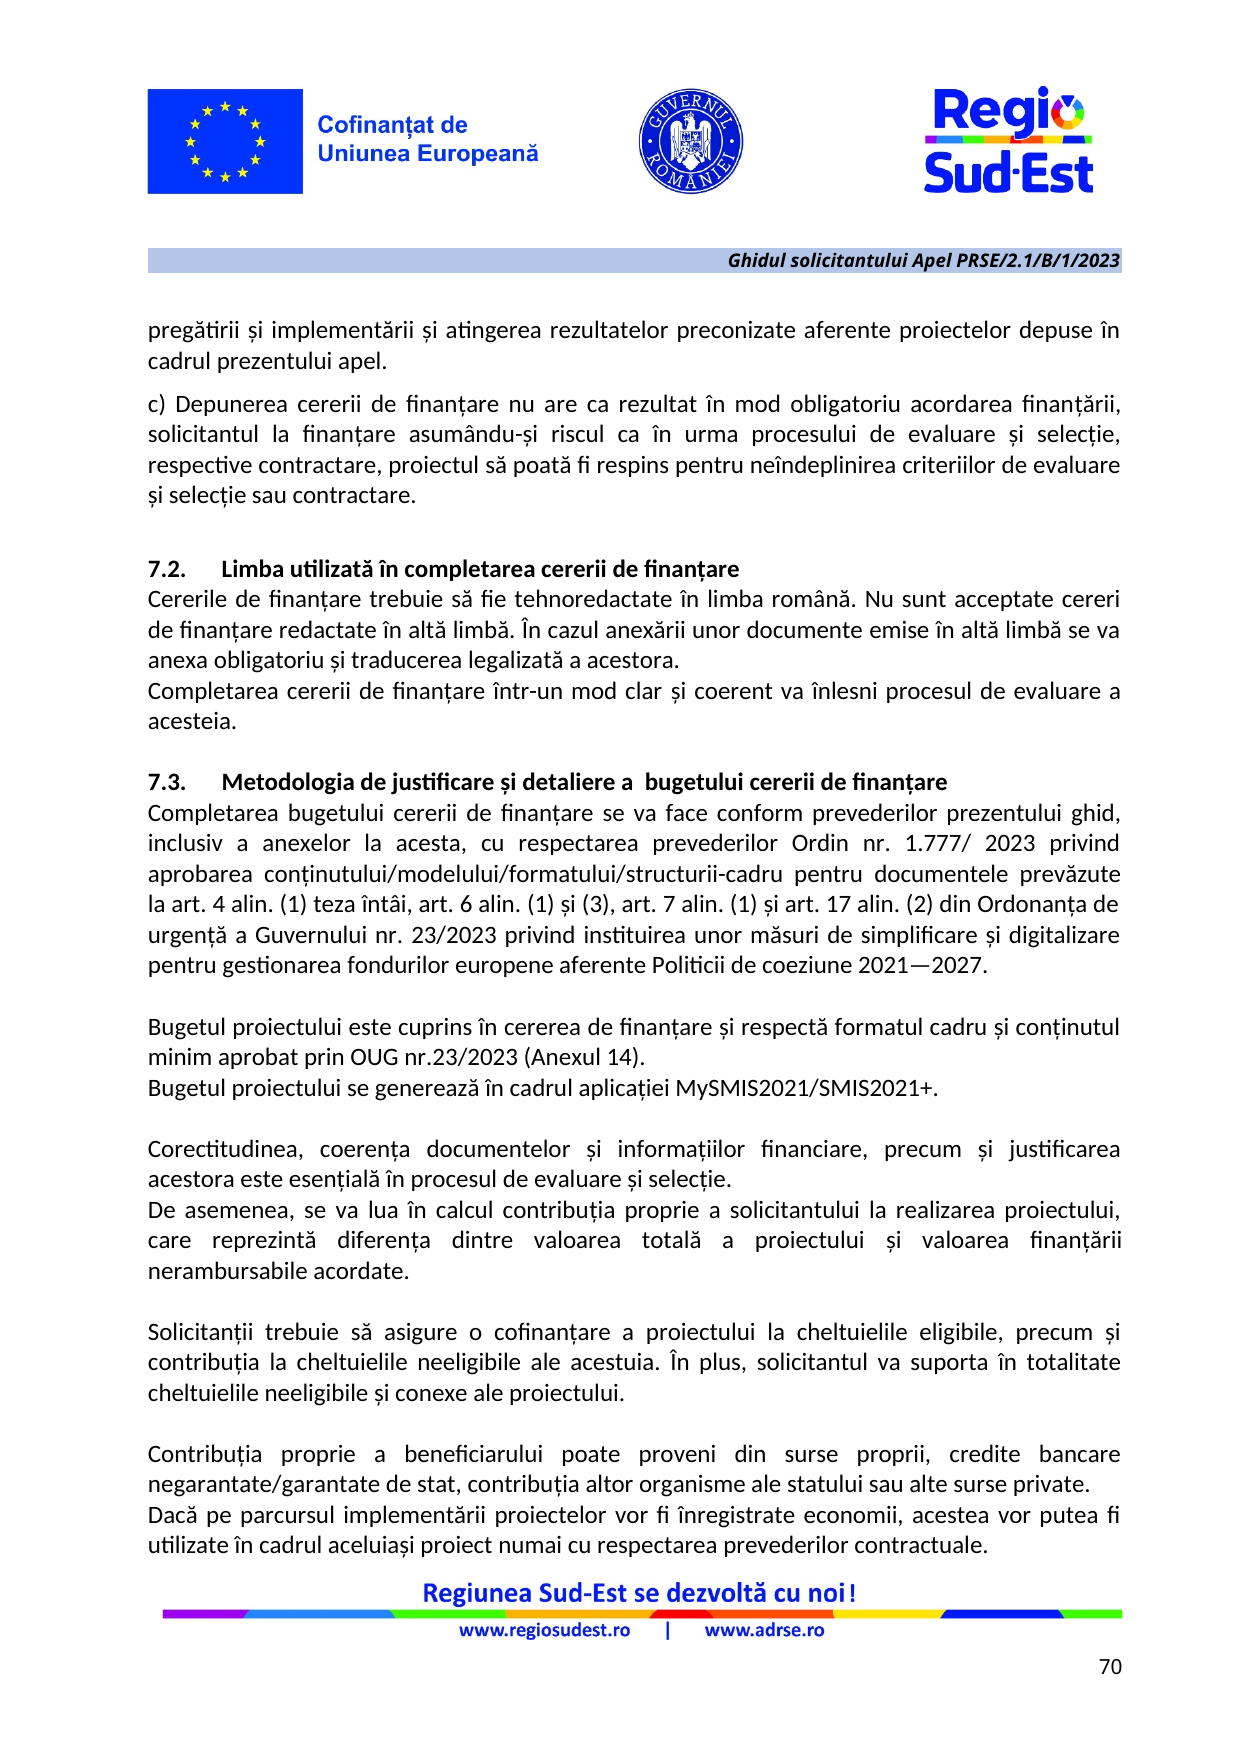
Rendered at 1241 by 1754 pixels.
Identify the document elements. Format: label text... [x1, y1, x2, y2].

text Bugetul proiectului se generează în cadrul aplicației MySMIS2021/SMIS2021+. [148, 1072, 1122, 1102]
picture [147, 86, 1093, 195]
picture [162, 1582, 1123, 1640]
text c) Depunerea cererii de finanţare nu are ca rezultat în mod obligatoriu acordarea finanţării, solicitantul la finanţare asumându-și riscul ca în urma procesului de evaluare și selecție, respective contractare, proiectul să poată fi respins pentru neîndeplinirea criteriilor de evaluare și selecție sau contractare. [148, 388, 1122, 510]
text Completarea bugetului cererii de finanțare se va face conform prevederilor prezentului ghid, inclusiv a anexelor la acesta, cu respectarea prevederilor Ordin nr. 1.777/ 2023 privind aprobarea conținutului/modelului/formatului/structurii-cadru pentru documentele prevăzute la art. 4 alin. (1) teza întâi, art. 6 alin. (1) și (3), art. 7 alin. (1) și art. 17 alin. (2) din Ordonanța de urgență a Guvernului nr. 23/2023 privind instituirea unor măsuri de simplificare și digitalizare pentru gestionarea fondurilor europene aferente Politicii de coeziune 2021—2027. [148, 797, 1122, 980]
text Contribuţia proprie a beneficiarului poate proveni din surse proprii, credite bancare negarantate/garantate de stat, contribuţia altor organisme ale statului sau alte surse private. [148, 1438, 1122, 1499]
text Solicitanții trebuie să asigure o cofinanțare a proiectului la cheltuielile eligibile, precum și contribuţia la cheltuielile neeligibile ale acestuia. În plus, solicitantul va suporta în totalitate cheltuielile neeligibile și conexe ale proiectului. [148, 1316, 1122, 1407]
text Bugetul proiectului este cuprins în cererea de finanțare și respectă formatul cadru și conținutul minim aprobat prin OUG nr.23/2023 (Anexul 14). [148, 1011, 1122, 1072]
subtitle Limba utilizată în completarea cererii de finanțare [148, 553, 1122, 583]
text De asemenea, se va lua în calcul contribuţia proprie a solicitantului la realizarea proiectului, care reprezintă diferenţa dintre valoarea totală a proiectului şi valoarea finanţării nerambursabile acordate. [148, 1194, 1122, 1285]
text Corectitudinea, coerența documentelor și informațiilor financiare, precum și justificarea acestora este esențială în procesul de evaluare și selecție. [148, 1133, 1122, 1194]
text Cererile de finanțare trebuie să fie tehnoredactate în limba română. Nu sunt acceptate cereri de finanțare redactate în altă limbă. În cazul anexării unor documente emise în altă limbă se va anexa obligatoriu și traducerea legalizată a acestora. [148, 583, 1122, 675]
text Completarea cererii de finanțare într-un mod clar şi coerent va înlesni procesul de evaluare a acesteia. [148, 675, 1122, 736]
subtitle Metodologia de justificare şi detaliere a bugetului cererii de finanțare [148, 767, 1122, 797]
text Dacă pe parcursul implementării proiectelor vor fi înregistrate economii, acestea vor putea fi utilizate în cadrul aceluiași proiect numai cu respectarea prevederilor contractuale. [148, 1499, 1122, 1560]
